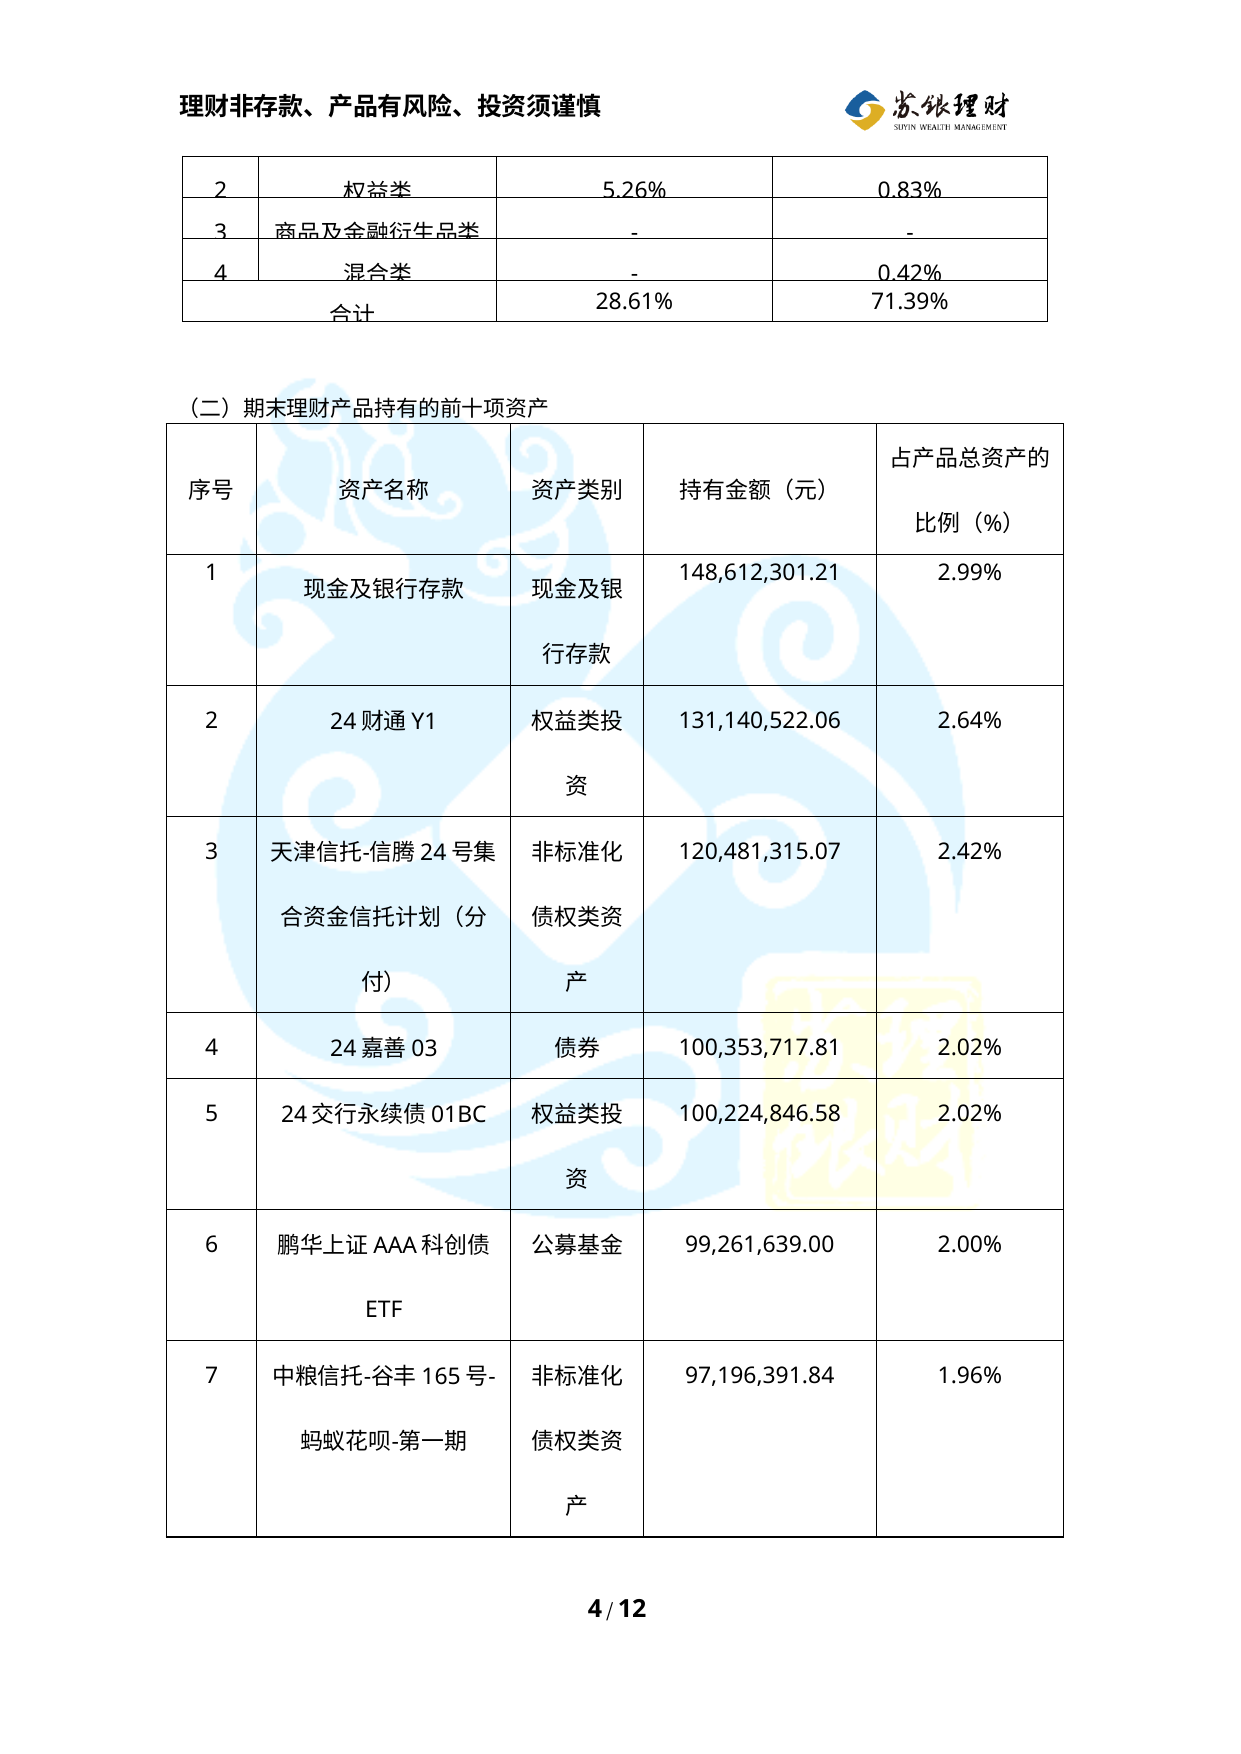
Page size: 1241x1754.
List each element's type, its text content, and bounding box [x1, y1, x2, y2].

table_cell 0.42% [773, 239, 1047, 279]
table_cell 2 [183, 157, 258, 197]
table_cell - [497, 239, 772, 279]
table_cell - [773, 198, 1047, 238]
table_cell 131,140,522.06 [644, 686, 876, 816]
table_cell 4 [167, 1013, 256, 1078]
table_cell 2.02% [877, 1013, 1063, 1078]
table_cell 28.61% [497, 281, 772, 321]
table_cell 非标准化债权类资产 [511, 1341, 643, 1536]
table_cell 公募基金 [511, 1210, 643, 1340]
table_cell 100,353,717.81 [644, 1013, 876, 1078]
table_cell 现金及银行存款 [511, 555, 643, 685]
table_cell 2.42% [877, 817, 1063, 1012]
table_cell 100,224,846.58 [644, 1079, 876, 1209]
table_cell 天津信托-信腾24号集合资金信托计划（分付） [257, 817, 510, 1012]
table_cell 2.99% [877, 555, 1063, 685]
table_cell 0.83% [773, 157, 1047, 197]
table_cell 5.26% [497, 157, 772, 197]
table_cell 混合类 [259, 239, 496, 279]
table_cell 24财通Y1 [257, 686, 510, 816]
table_cell 现金及银行存款 [257, 555, 510, 685]
table_cell 权益类投资 [511, 1079, 643, 1209]
table_cell 2.64% [877, 686, 1063, 816]
table_header 序号 [167, 424, 256, 554]
table_cell 148,612,301.21 [644, 555, 876, 685]
table_cell 债券 [511, 1013, 643, 1078]
table_cell 2 [167, 686, 256, 816]
table_cell 2.02% [877, 1079, 1063, 1209]
table_cell 5 [167, 1079, 256, 1209]
table_header 持有金额（元） [644, 424, 876, 554]
table_cell 24嘉善03 [257, 1013, 510, 1078]
table_cell 权益类 [259, 157, 496, 197]
subtitle （二）期末理财产品持有的前十项资产 [177, 391, 1053, 423]
table_cell 71.39% [773, 281, 1047, 321]
table_cell 1.96% [877, 1341, 1063, 1536]
table_cell 1 [167, 555, 256, 685]
table_header 资产类别 [511, 424, 643, 554]
table_cell - [497, 198, 772, 238]
table_cell 99,261,639.00 [644, 1210, 876, 1340]
table_header 资产名称 [257, 424, 510, 554]
table_cell 商品及金融衍生品类 [259, 198, 496, 238]
table_cell 97,196,391.84 [644, 1341, 876, 1536]
table_cell 120,481,315.07 [644, 817, 876, 1012]
table_cell 中粮信托-谷丰165号-蚂蚁花呗-第一期 [257, 1341, 510, 1536]
table_cell 7 [167, 1341, 256, 1536]
table_cell 2.00% [877, 1210, 1063, 1340]
table_cell 权益类投资 [511, 686, 643, 816]
table_cell 非标准化债权类资产 [511, 817, 643, 1012]
table_cell 鹏华上证AAA科创债ETF [257, 1210, 510, 1340]
table_cell 6 [167, 1210, 256, 1340]
table_cell 合计 [183, 281, 496, 321]
table_cell 24交行永续债01BC [257, 1079, 510, 1209]
table_cell 3 [183, 198, 258, 238]
table_cell 4 [183, 239, 258, 279]
table_cell 3 [167, 817, 256, 1012]
table_header 占产品总资产的比例（%） [877, 424, 1063, 554]
picture [820, 72, 1039, 143]
